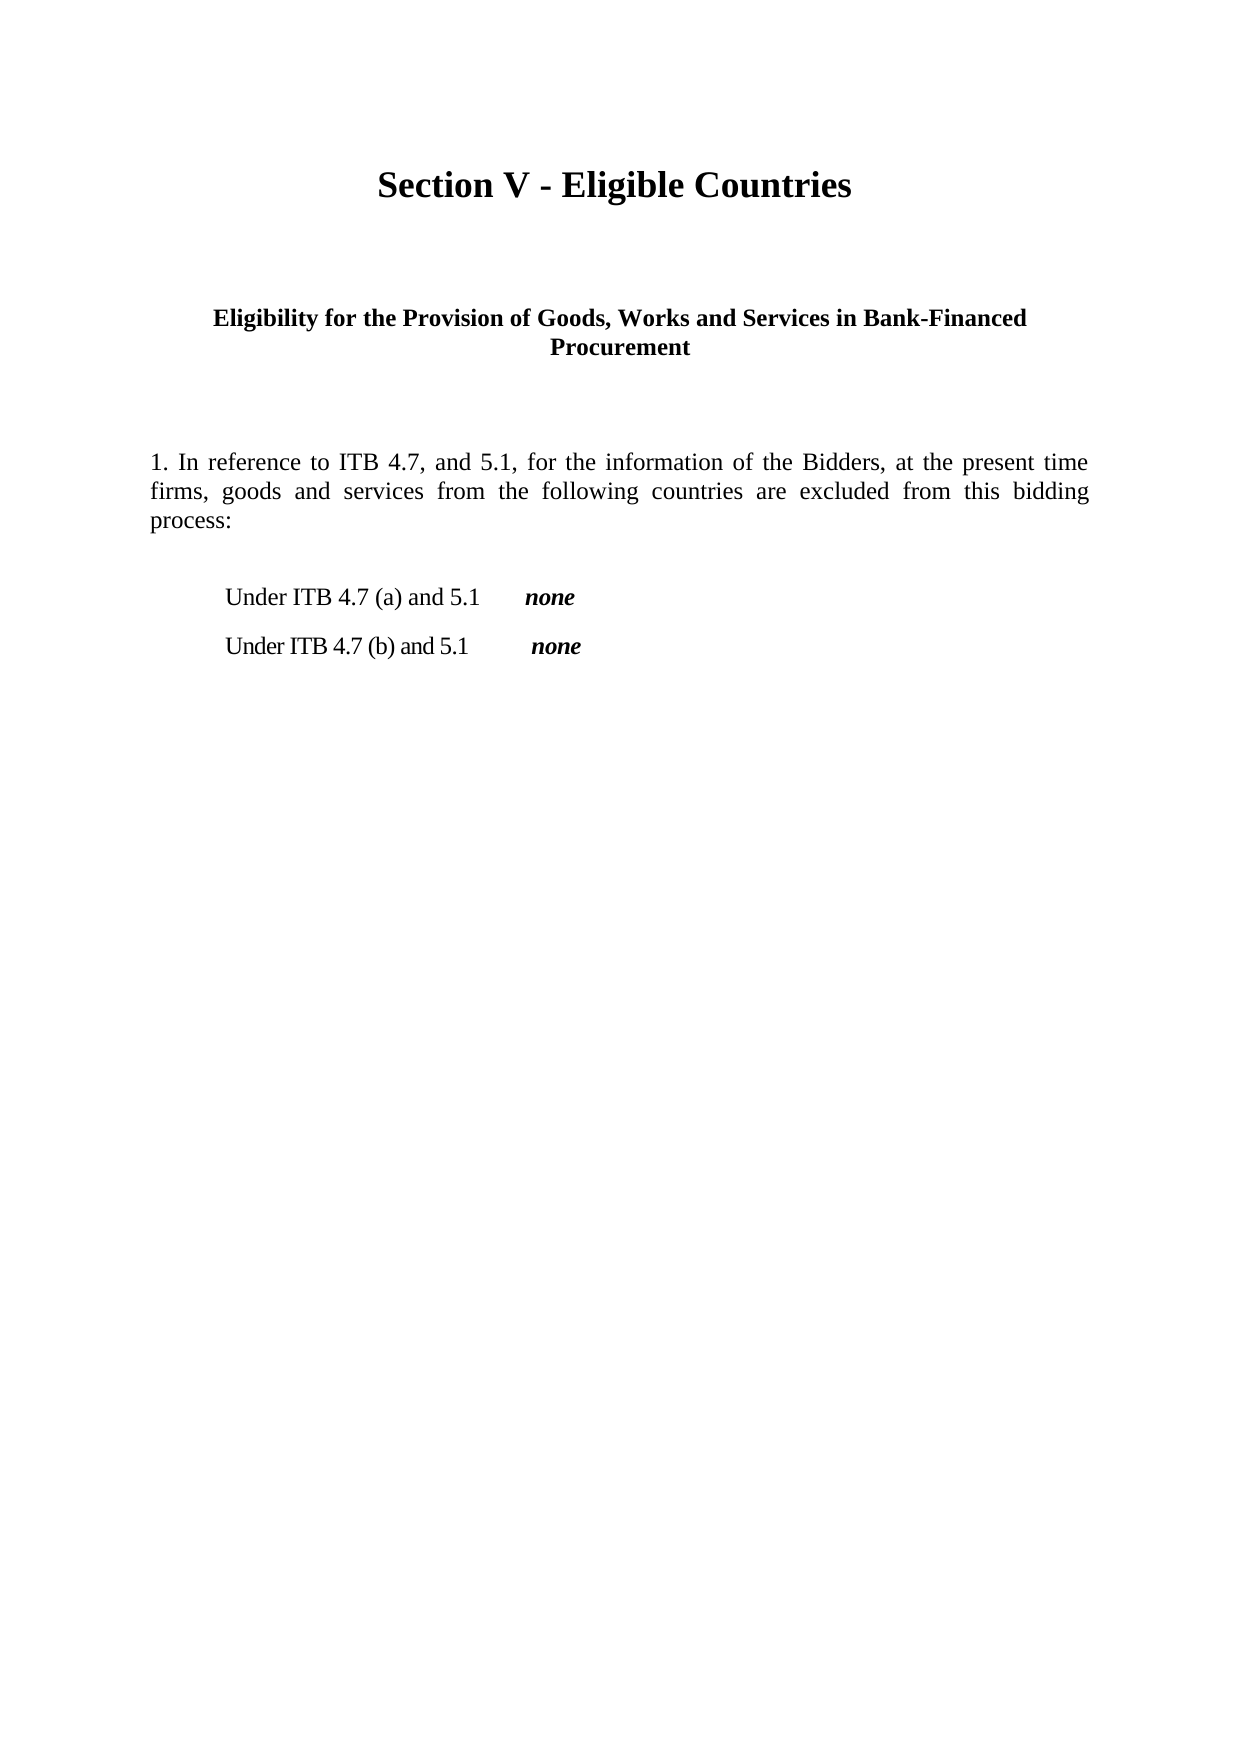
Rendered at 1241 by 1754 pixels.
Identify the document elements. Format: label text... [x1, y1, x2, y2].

text 1. In reference to ITB 4.7, and 5.1, for the information of the Bidders, at the present time firms, goods and services from the following countries are excluded from this bidding process: [150, 447, 1090, 533]
subtitle Section V - Eligible Countries [169, 162, 1060, 206]
text Under ITB 4.7 (b) and 5.1 none [225, 611, 1090, 660]
text Under ITB 4.7 (a) and 5.1 none [225, 562, 1090, 611]
text Eligibility for the Provision of Goods, Works and Services in Bank-Financed Procurement [150, 303, 1090, 361]
